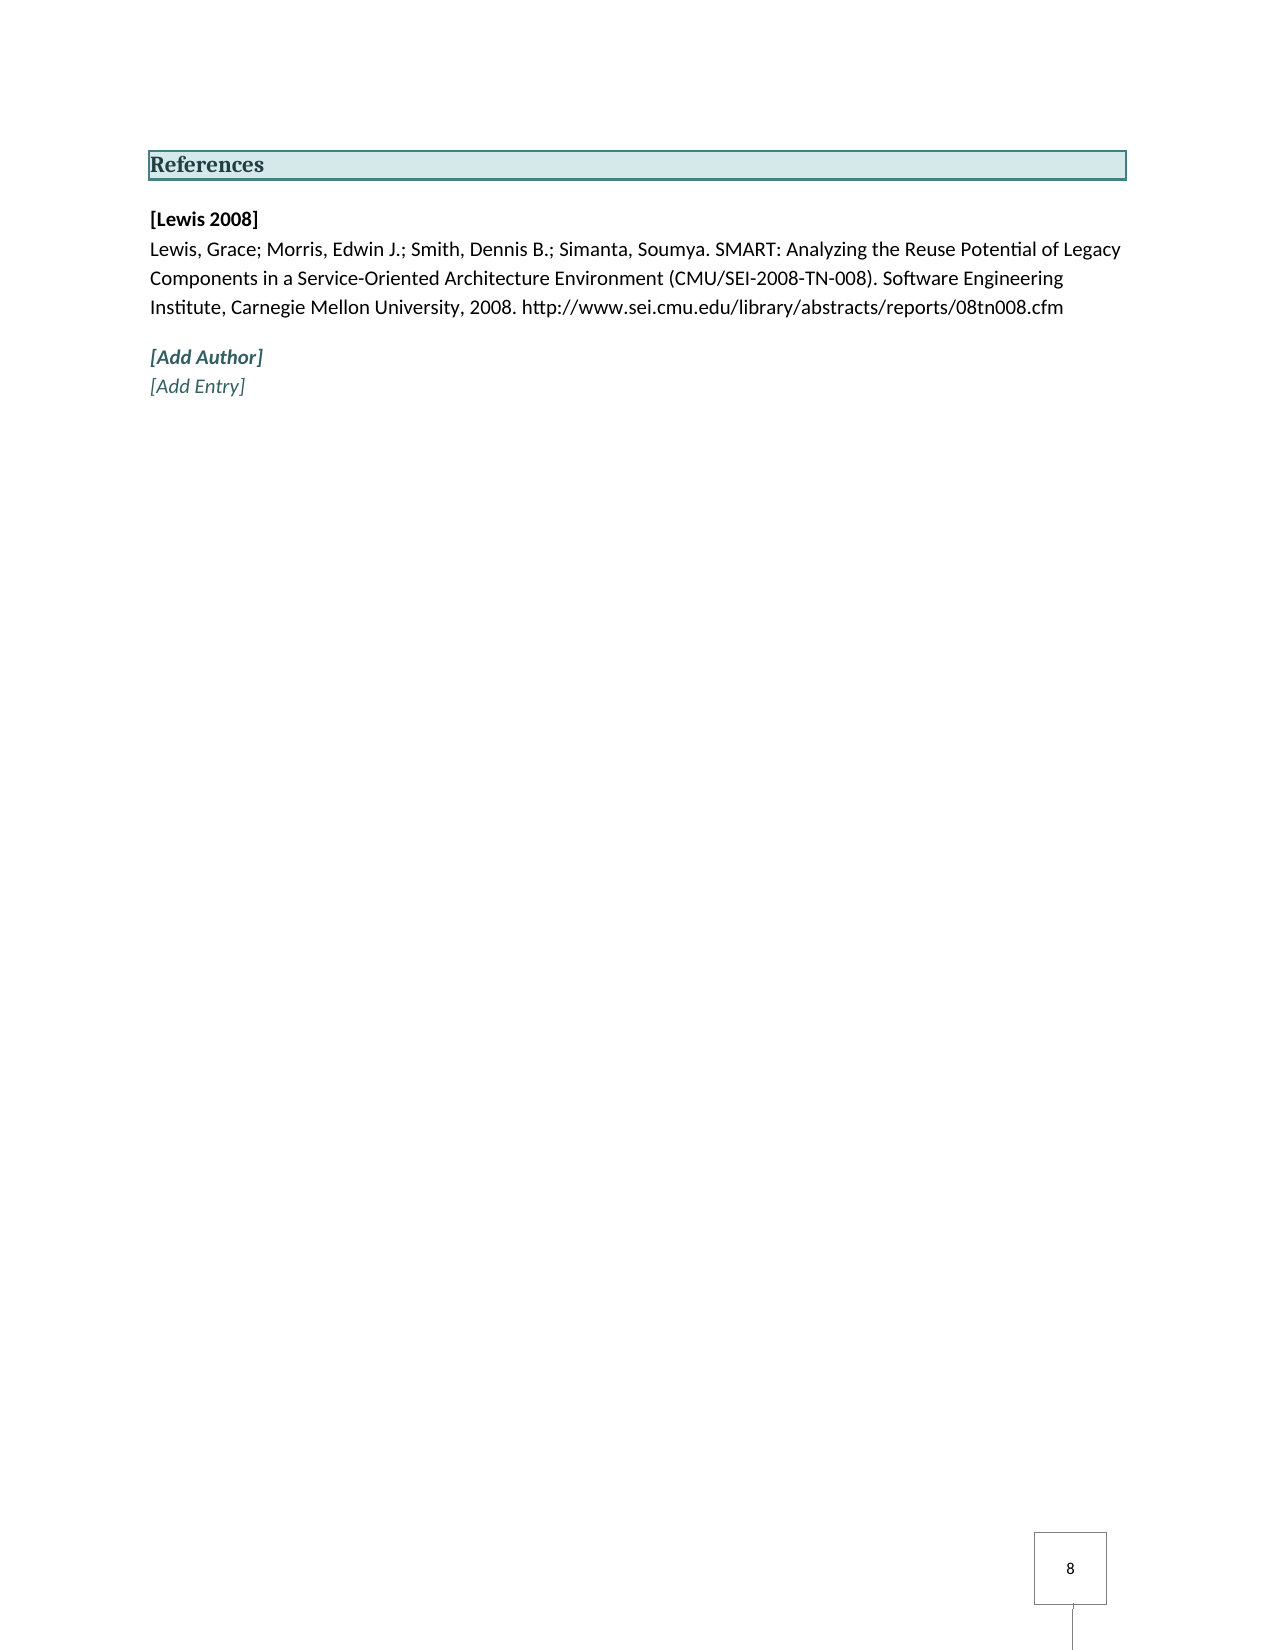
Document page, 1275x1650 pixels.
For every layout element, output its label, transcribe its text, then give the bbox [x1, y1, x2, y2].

text Lewis, Grace; Morris, Edwin J.; Smith, Dennis B.; Simanta, Soumya. SMART: Analyzing the Reuse Potential of Legacy Components in a Service-Oriented Architecture Environment (CMU/SEI-2008-TN-008). Software Engineering Institute, Carnegie Mellon University, 2008. http://www.sei.cmu.edu/library/abstracts/reports/08tn008.cfm [150, 236, 1125, 319]
subtitle References [150, 152, 1125, 178]
text [Add Author] [150, 344, 1125, 369]
text [Add Entry] [150, 373, 1125, 399]
text [Lewis 2008] [150, 207, 1125, 232]
